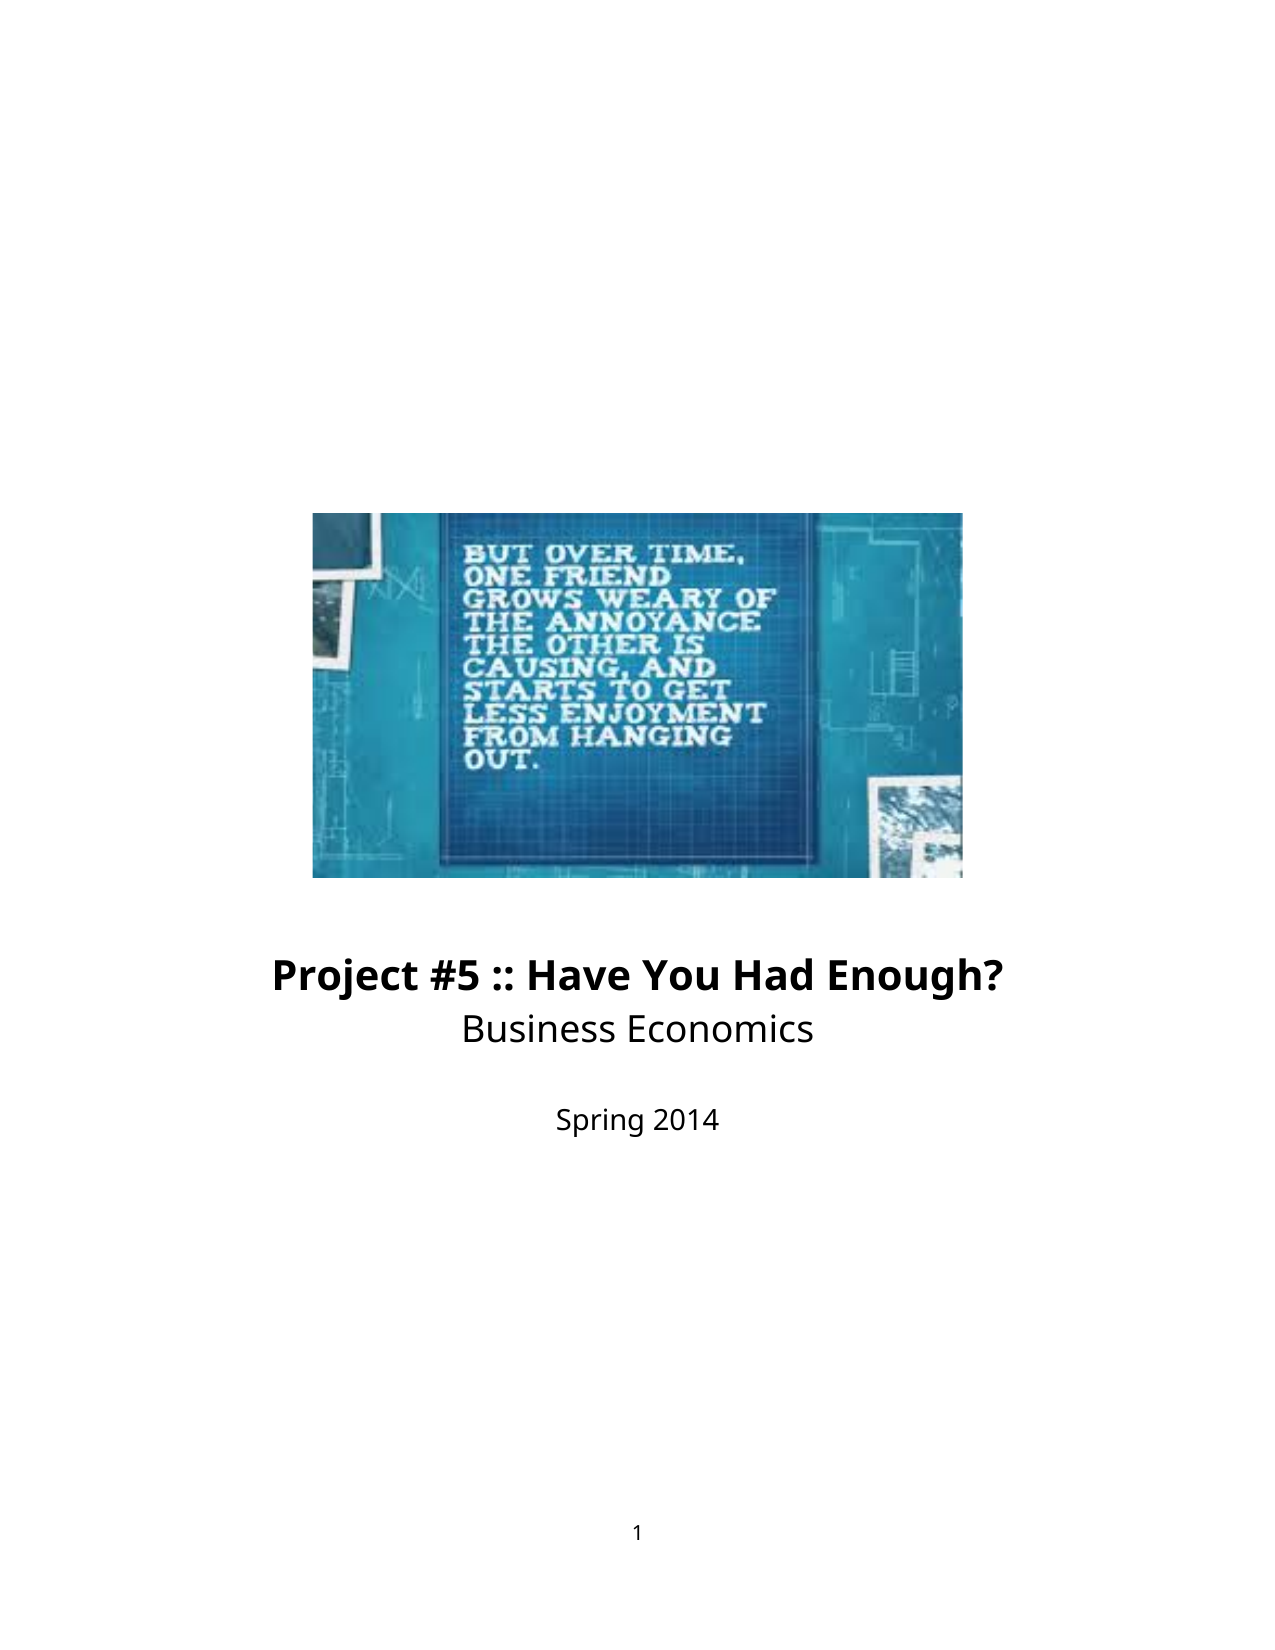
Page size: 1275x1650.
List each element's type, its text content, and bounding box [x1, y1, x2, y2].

text Project #5 :: Have You Had Enough? [105, 946, 1170, 1003]
text Business Economics [105, 1003, 1170, 1054]
picture [312, 513, 963, 878]
text Spring 2014 [105, 1099, 1170, 1139]
